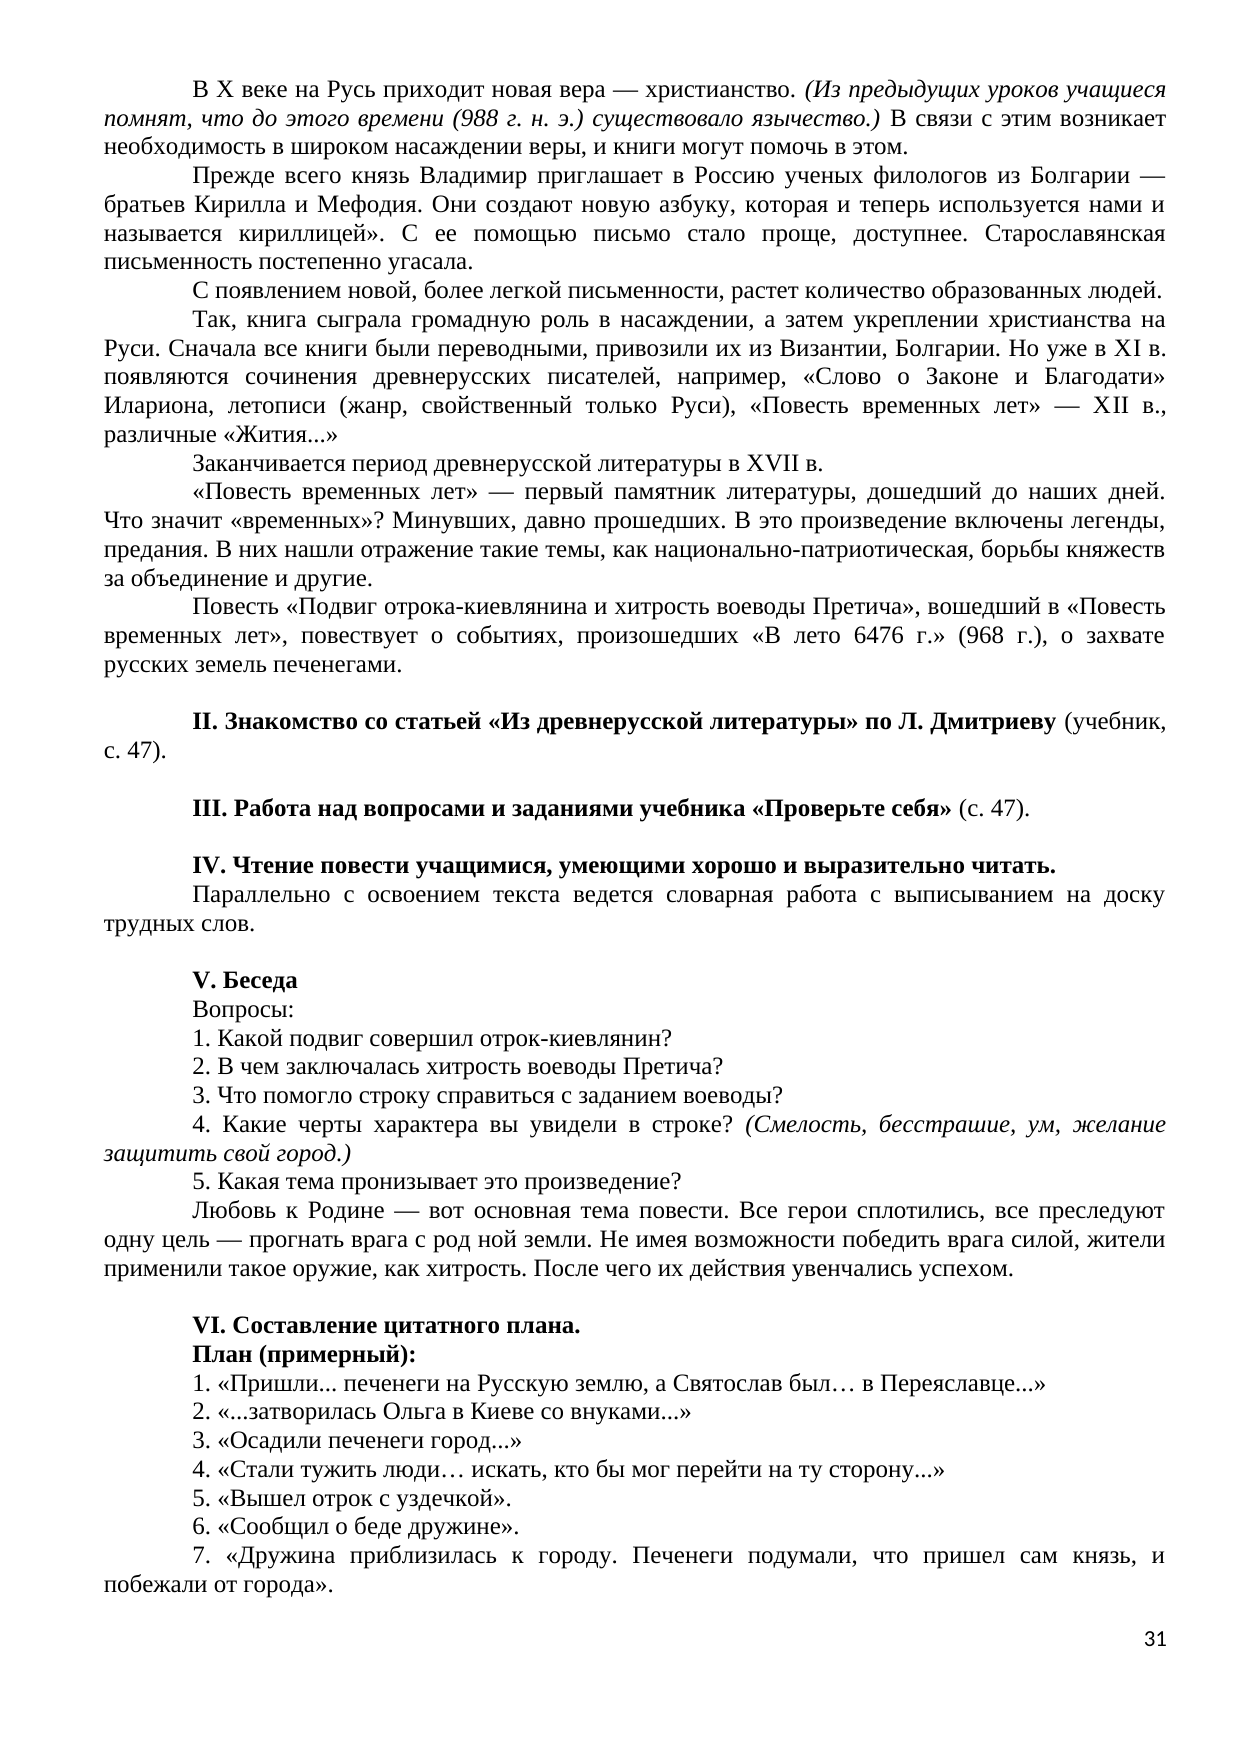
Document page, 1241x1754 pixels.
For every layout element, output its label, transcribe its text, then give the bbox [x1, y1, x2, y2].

text План (примерный): [103, 1339, 1167, 1368]
text 7. «Дружина приблизилась к городу. Печенеги подумали, что пришел сам князь, и побежали от города». [103, 1540, 1167, 1598]
text 1. Какой подвиг совершил отрок-киевлянин? [103, 1023, 1167, 1051]
text 2. В чем заключалась хитрость воеводы Претича? [103, 1051, 1167, 1080]
text 4. Какие черты характера вы увидели в строке? (Смелость, бесстрашие, ум, желание защитить свой город.) [103, 1109, 1167, 1166]
text IV. Чтение повести учащимися, умеющими хорошо и выразительно читать. [103, 850, 1167, 879]
text Повесть «Подвиг отрока-киевлянина и хитрость воеводы Претича», вошедший в «Повесть временных лет», повествует о событиях, произошедших «В лето 6476 г.» (968 г.), о захвате русских земель печенегами. [103, 591, 1167, 678]
text Параллельно с освоением текста ведется словарная работа с выписыванием на доску трудных слов. [103, 879, 1167, 936]
text Так, книга сыграла громадную роль в насаждении, а затем укреплении христианства на Руси. Сначала все книги были переводными, привозили их из Византии, Болгарии. Но уже в ХI в. появляются сочинения древнерусских писателей, например, «Слово о Законе и Благодати» Илариона, летописи (жанр, свойственный только Руси), «Повесть временных лет» — ХII в., различные «Жития...» [103, 304, 1167, 448]
text 1. «Пришли... печенеги на Русскую землю, а Святослав был… в Переяславце...» [103, 1368, 1167, 1396]
text Любовь к Родине — вот основная тема повести. Все герои сплотились, все преследуют одну цель — прогнать врага с род ной земли. Не имея возможности победить врага силой, жители применили такое оружие, как хитрость. После чего их действия увенчались успехом. [103, 1195, 1167, 1281]
text III. Работа над вопросами и заданиями учебника «Проверьте себя» (с. 47). [103, 793, 1167, 821]
text 2. «...затворилась Ольга в Киеве со внуками...» [103, 1396, 1167, 1425]
text 4. «Стали тужить люди… искать, кто бы мог перейти на ту сторону...» [103, 1454, 1167, 1483]
text 6. «Сообщил о беде дружине». [103, 1511, 1167, 1540]
text 3. Что помогло строку справиться с заданием воеводы? [103, 1080, 1167, 1109]
text В Х веке на Русь приходит новая вера — христианство. (Из предыдущих уроков учащиеся помнят, что до этого времени (988 г. н. э.) существовало язычество.) В связи с этим возникает необходимость в широком насаждении веры, и книги могут помочь в этом. [103, 74, 1167, 160]
text С появлением новой, более легкой письменности, растет количество образованных людей. [103, 275, 1167, 304]
text Вопросы: [103, 994, 1167, 1023]
text Прежде всего князь Владимир приглашает в Россию ученых филологов из Болгарии — братьев Кирилла и Мефодия. Они создают новую азбуку, которая и теперь используется нами и называется кириллицей». С ее помощью письмо стало проще, доступнее. Старославянская письменность постепенно угасала. [103, 160, 1167, 275]
text V. Беседа [103, 965, 1167, 994]
text II. Знакомство со статьей «Из древнерусской литературы» по Л. Дмитриеву (учебник, с. 47). [103, 706, 1167, 764]
text Заканчивается период древнерусской литературы в ХVII в. [103, 448, 1167, 476]
text «Повесть временных лет» — первый памятник литературы, дошедший до наших дней. Что значит «временных»? Минувших, давно прошедших. В это произведение включены легенды, предания. В них нашли отражение такие темы, как национально-патриотическая, борьбы княжеств за объединение и другие. [103, 476, 1167, 591]
text VI. Составление цитатного плана. [103, 1310, 1167, 1339]
text 3. «Осадили печенеги город...» [103, 1425, 1167, 1454]
text 5. «Вышел отрок с уздечкой». [103, 1483, 1167, 1511]
text 5. Какая тема пронизывает это произведение? [103, 1166, 1167, 1195]
